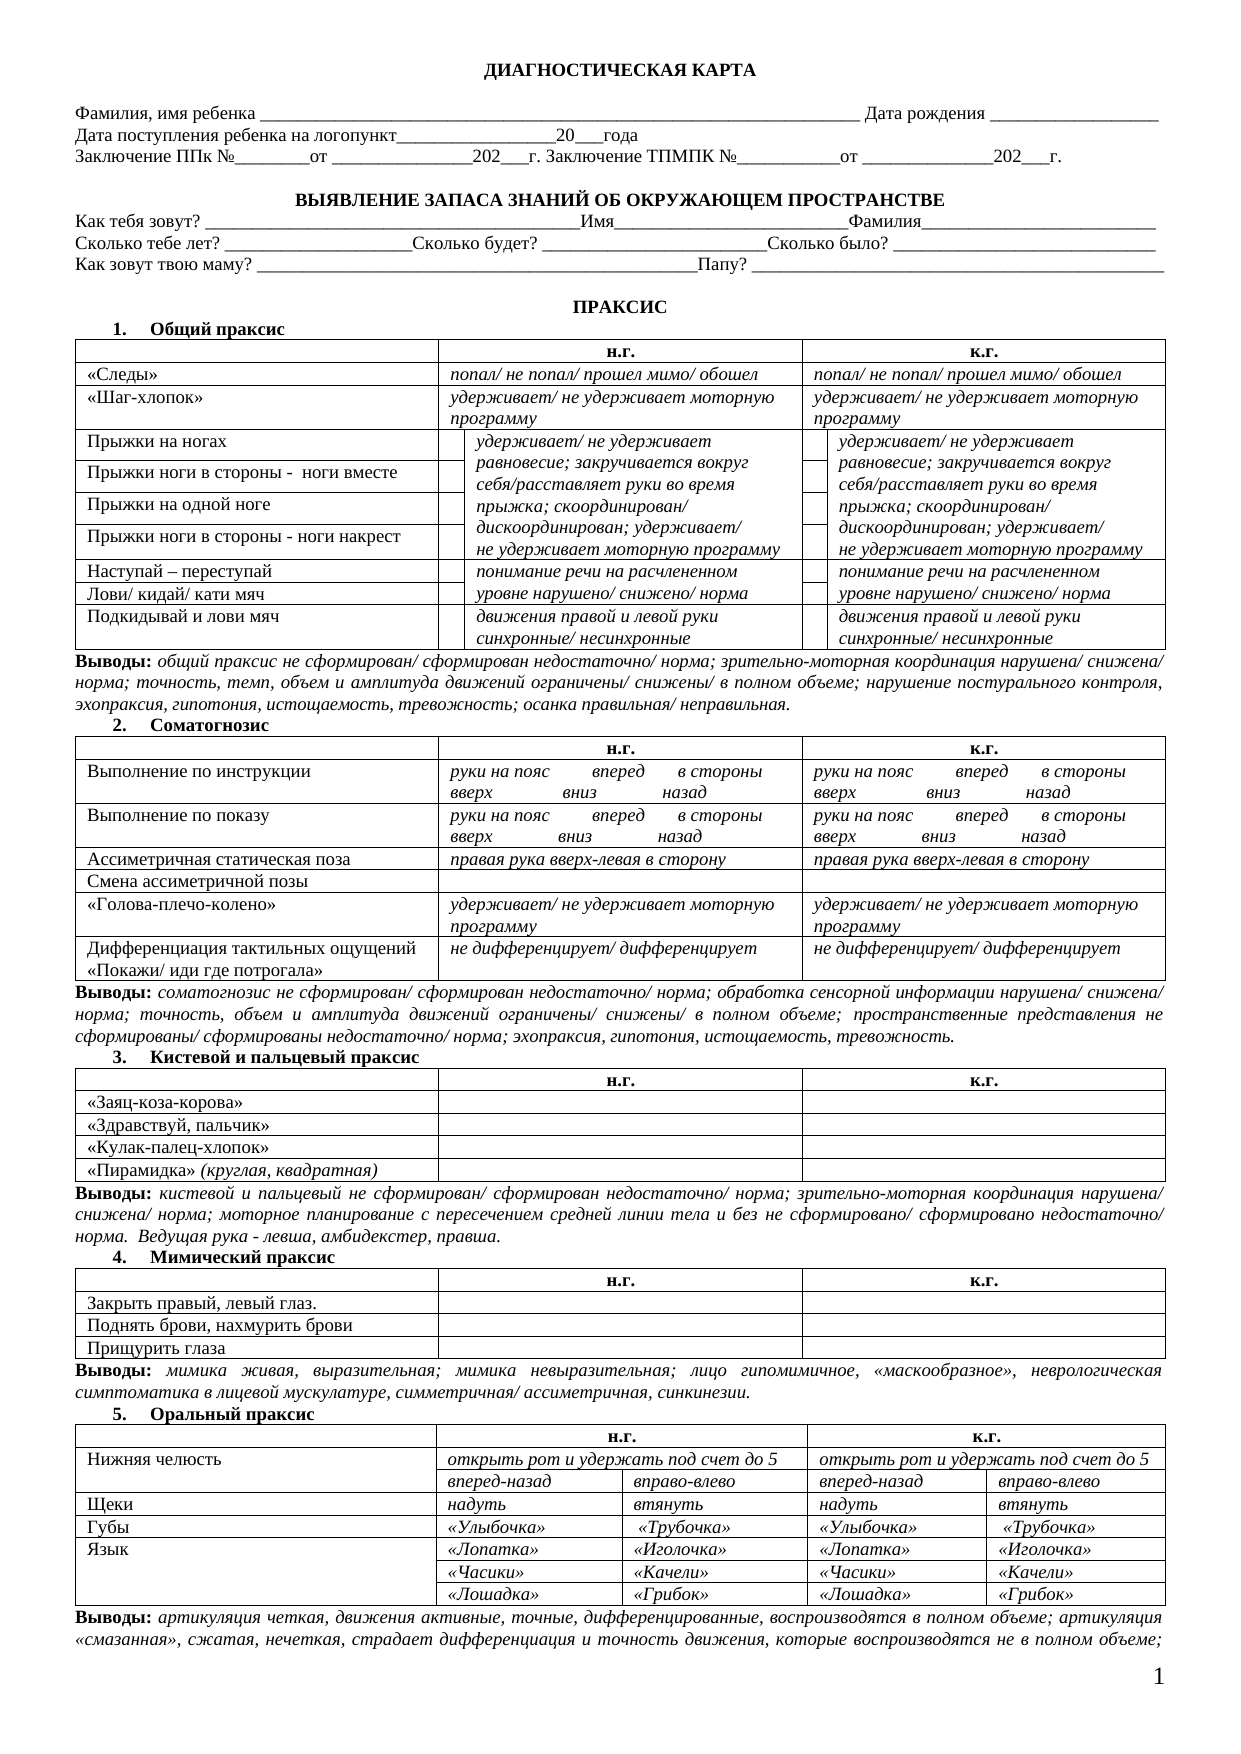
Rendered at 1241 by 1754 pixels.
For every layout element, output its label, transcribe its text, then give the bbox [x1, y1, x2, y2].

table_cell Наступай – переступай [76, 560, 438, 582]
table_cell [803, 1136, 1165, 1158]
table_cell [803, 1337, 1165, 1358]
table_cell «Грибок» [987, 1583, 1165, 1605]
table_cell удерживает/ не удерживает равновесие; закручивается вокруг себя/расставляет руки во время прыжка; скоординирован/ дискоординирован; удерживает/ не удерживает моторную программу [465, 430, 802, 559]
table_cell попал/ не попал/ прошел мимо/ обошел [803, 363, 1165, 384]
text Сколько тебе лет? ____________________Сколько будет? ________________________Сколько было? ____________________________ [75, 232, 1165, 253]
table_cell [439, 605, 464, 648]
table_cell [439, 1136, 802, 1158]
table_cell понимание речи на расчлененном уровне нарушено/ снижено/ норма [465, 560, 802, 604]
table_cell «Лопатка» [808, 1538, 986, 1560]
text ВЫЯВЛЕНИЕ ЗАПАСА ЗНАНИЙ ОБ ОКРУЖАЮЩЕМ ПРОСТРАНСТВЕ [75, 188, 1165, 210]
table_cell [439, 430, 464, 460]
table_cell «Грибок» [623, 1583, 807, 1605]
text Выводы: мимика живая, выразительная; мимика невыразительная; лицо гипомимичное, «маскообразное», неврологическая симптоматика в лицевой мускулатуре, симметричная/ ассиметричная, синкинезии. [75, 1359, 1165, 1402]
table_cell не дифференцирует/ дифференцирует [439, 937, 802, 980]
table_cell Прыжки на одной ноге [76, 493, 438, 523]
table_header н.г. [439, 1269, 802, 1291]
table_cell удерживает/ не удерживает моторную программу [803, 386, 1165, 429]
table_cell «Иголочка» [987, 1538, 1165, 1560]
table_header к.г. [803, 340, 1165, 362]
text Выводы: общий праксис не сформирован/ сформирован недостаточно/ норма; зрительно-моторная координация нарушена/ снижена/ норма; точность, темп, объем и амплитуда движений ограничены/ снижены/ в полном объеме; нарушение постурального контроля, эхопраксия, гипотония, истощаемость, тревожность; осанка правильная/ неправильная. [75, 650, 1165, 714]
table_cell вправо-влево [623, 1470, 807, 1492]
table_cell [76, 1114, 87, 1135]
table_cell Прыжки ноги в стороны - ноги накрест [76, 525, 438, 559]
table_cell руки на пояс вперед в стороны вверх вниз назад [803, 804, 1165, 847]
table_cell «Улыбочка» [808, 1516, 986, 1537]
list Оральный праксис [112, 1402, 1165, 1424]
table_header к.г. [803, 1069, 1165, 1090]
table_cell Прыжки ноги в стороны - ноги вместе [76, 461, 438, 492]
table_cell Подкидывай и лови мяч [76, 605, 438, 648]
table_cell [803, 430, 827, 460]
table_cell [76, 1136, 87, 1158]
table_cell [439, 560, 464, 582]
table_header [76, 737, 438, 758]
table_cell «Иголочка» [623, 1538, 807, 1560]
table_header к.г. [808, 1425, 1165, 1447]
title ДИАГНОСТИЧЕСКАЯ КАРТА [75, 59, 1165, 81]
table_cell удерживает/ не удерживает моторную программу [803, 893, 1165, 936]
table_cell вперед-назад [437, 1470, 622, 1492]
table_header [76, 1069, 438, 1090]
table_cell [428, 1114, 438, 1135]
table_cell «Часики» [437, 1561, 622, 1582]
table_cell Язык [76, 1538, 436, 1605]
table_cell [439, 870, 802, 892]
text Выводы: кистевой и пальцевый не сформирован/ сформирован недостаточно/ норма; зрительно-моторная координация нарушена/ снижена/ норма; моторное планирование с пересечением средней линии тела и без не сформировано/ сформировано недостаточно/ норма. Ведущая рука - левша, амбидекстер, правша. [75, 1182, 1165, 1246]
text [75, 1606, 1165, 1649]
table_cell Закрыть правый, левый глаз. [76, 1292, 438, 1313]
table_cell «Трубочка» [623, 1516, 807, 1537]
table_cell [803, 461, 827, 492]
table_cell «Улыбочка» [437, 1516, 622, 1537]
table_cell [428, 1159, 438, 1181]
table_cell вперед-назад [808, 1470, 986, 1492]
text Фамилия, имя ребенка ________________________________________________________________ Дата рождения __________________ [75, 102, 1165, 124]
table_cell [439, 1159, 802, 1181]
table_cell надуть [437, 1493, 622, 1514]
subtitle Мимический праксис [112, 1246, 1165, 1268]
text ПРАКСИС [75, 296, 1165, 318]
table_cell «Качели» [623, 1561, 807, 1582]
table_cell [803, 1114, 1165, 1135]
table_header н.г. [437, 1425, 807, 1447]
table_cell [803, 525, 827, 559]
text Дата поступления ребенка на логопункт_________________20___года [75, 124, 1165, 145]
table_header [76, 1269, 438, 1291]
table_cell не дифференцирует/ дифференцирует [803, 937, 1165, 980]
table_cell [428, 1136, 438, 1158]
table_header н.г. [439, 737, 802, 758]
table_cell «Шаг-хлопок» [76, 386, 438, 429]
table_cell попал/ не попал/ прошел мимо/ обошел [439, 363, 802, 384]
table_cell надуть [808, 1493, 986, 1514]
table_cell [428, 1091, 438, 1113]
table_header к.г. [803, 737, 1165, 758]
table_cell движения правой и левой руки синхронные/ несинхронные [465, 605, 802, 648]
table_cell «Лошадка» [808, 1583, 986, 1605]
table_cell руки на пояс вперед в стороны вверх вниз назад [439, 760, 802, 803]
table_cell руки на пояс вперед в стороны вверх вниз назад [439, 804, 802, 847]
table_cell Прыжки на ногах [76, 430, 438, 460]
table_cell [439, 1292, 802, 1313]
table_cell [439, 1091, 802, 1113]
table_cell Лови/ кидай/ кати мяч [76, 583, 438, 604]
table_cell «Качели» [987, 1561, 1165, 1582]
list Общий праксис [112, 318, 1165, 339]
text Выводы: соматогнозис не сформирован/ сформирован недостаточно/ норма; обработка сенсорной информации нарушена/ снижена/ норма; точность, объем и амплитуда движений ограничены/ снижены/ в полном объеме; пространственные представления не сформированы/ сформированы недостаточно/ норма; эхопраксия, гипотония, истощаемость, тревожность. [75, 981, 1165, 1046]
list Соматогнозис [112, 714, 1165, 736]
table_cell открыть рот и удержать под счет до 5 [437, 1448, 807, 1469]
text Как зовут твою маму? _______________________________________________Папу? ____________________________________________ [75, 253, 1165, 275]
table_header [76, 340, 438, 362]
table_header [76, 1425, 436, 1447]
table_cell «Лошадка» [437, 1583, 622, 1605]
table_cell руки на пояс вперед в стороны вверх вниз назад [803, 760, 1165, 803]
table_cell [803, 1159, 1165, 1181]
table_cell втянуть [987, 1493, 1165, 1514]
table_cell [803, 1314, 1165, 1336]
table_cell удерживает/ не удерживает моторную программу [439, 893, 802, 936]
table_cell открыть рот и удержать под счет до 5 [808, 1448, 1165, 1469]
table_header к.г. [803, 1269, 1165, 1291]
table_cell Дифференциация тактильных ощущений «Покажи/ иди где потрогала» [76, 937, 438, 980]
table_cell Выполнение по инструкции [76, 760, 438, 803]
table_cell Выполнение по показу [76, 804, 438, 847]
table_cell [803, 870, 1165, 892]
table_cell правая рука вверх-левая в сторону [803, 848, 1165, 869]
table_cell Смена ассиметричной позы [76, 870, 438, 892]
table_cell движения правой и левой руки синхронные/ несинхронные [828, 605, 1165, 648]
table_cell [803, 1292, 1165, 1313]
table_cell Нижняя челюсть [76, 1448, 436, 1492]
table_cell [439, 461, 464, 492]
table_cell удерживает/ не удерживает моторную программу [439, 386, 802, 429]
text Заключение ППк №________от _______________202___г. Заключение ТПМПК №___________от ______________202___г. [75, 145, 1165, 167]
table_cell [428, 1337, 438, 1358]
table_cell «Часики» [808, 1561, 986, 1582]
table_cell понимание речи на расчлененном уровне нарушено/ снижено/ норма [828, 560, 1165, 604]
table_cell [803, 605, 827, 648]
table_cell [439, 1114, 802, 1135]
table_cell вправо-влево [987, 1470, 1165, 1492]
table_cell удерживает/ не удерживает равновесие; закручивается вокруг себя/расставляет руки во время прыжка; скоординирован/ дискоординирован; удерживает/ не удерживает моторную программу [828, 430, 1165, 559]
table_cell «Голова-плечо-колено» [76, 893, 438, 936]
table_cell «Следы» [76, 363, 438, 384]
table_cell [803, 583, 827, 604]
table_cell [803, 1091, 1165, 1113]
table_cell Поднять брови, нахмурить брови [76, 1314, 438, 1336]
table_cell [803, 560, 827, 582]
table_cell [803, 493, 827, 523]
table_cell втянуть [623, 1493, 807, 1514]
text Как тебя зовут? ________________________________________Имя_________________________Фамилия_________________________ [75, 210, 1165, 232]
table_cell «Трубочка» [987, 1516, 1165, 1537]
table_cell [439, 493, 464, 523]
list Кистевой и пальцевый праксис [112, 1046, 1165, 1068]
table_header н.г. [439, 340, 802, 362]
table_cell правая рука вверх-левая в сторону [439, 848, 802, 869]
table_cell [439, 525, 464, 559]
table_cell Ассиметричная статическая поза [76, 848, 438, 869]
table_header н.г. [439, 1069, 802, 1090]
table_cell [439, 1314, 802, 1336]
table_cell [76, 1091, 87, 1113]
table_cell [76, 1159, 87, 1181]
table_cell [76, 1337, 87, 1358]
table_cell [439, 1337, 802, 1358]
table_cell «Лопатка» [437, 1538, 622, 1560]
table_cell [439, 583, 464, 604]
